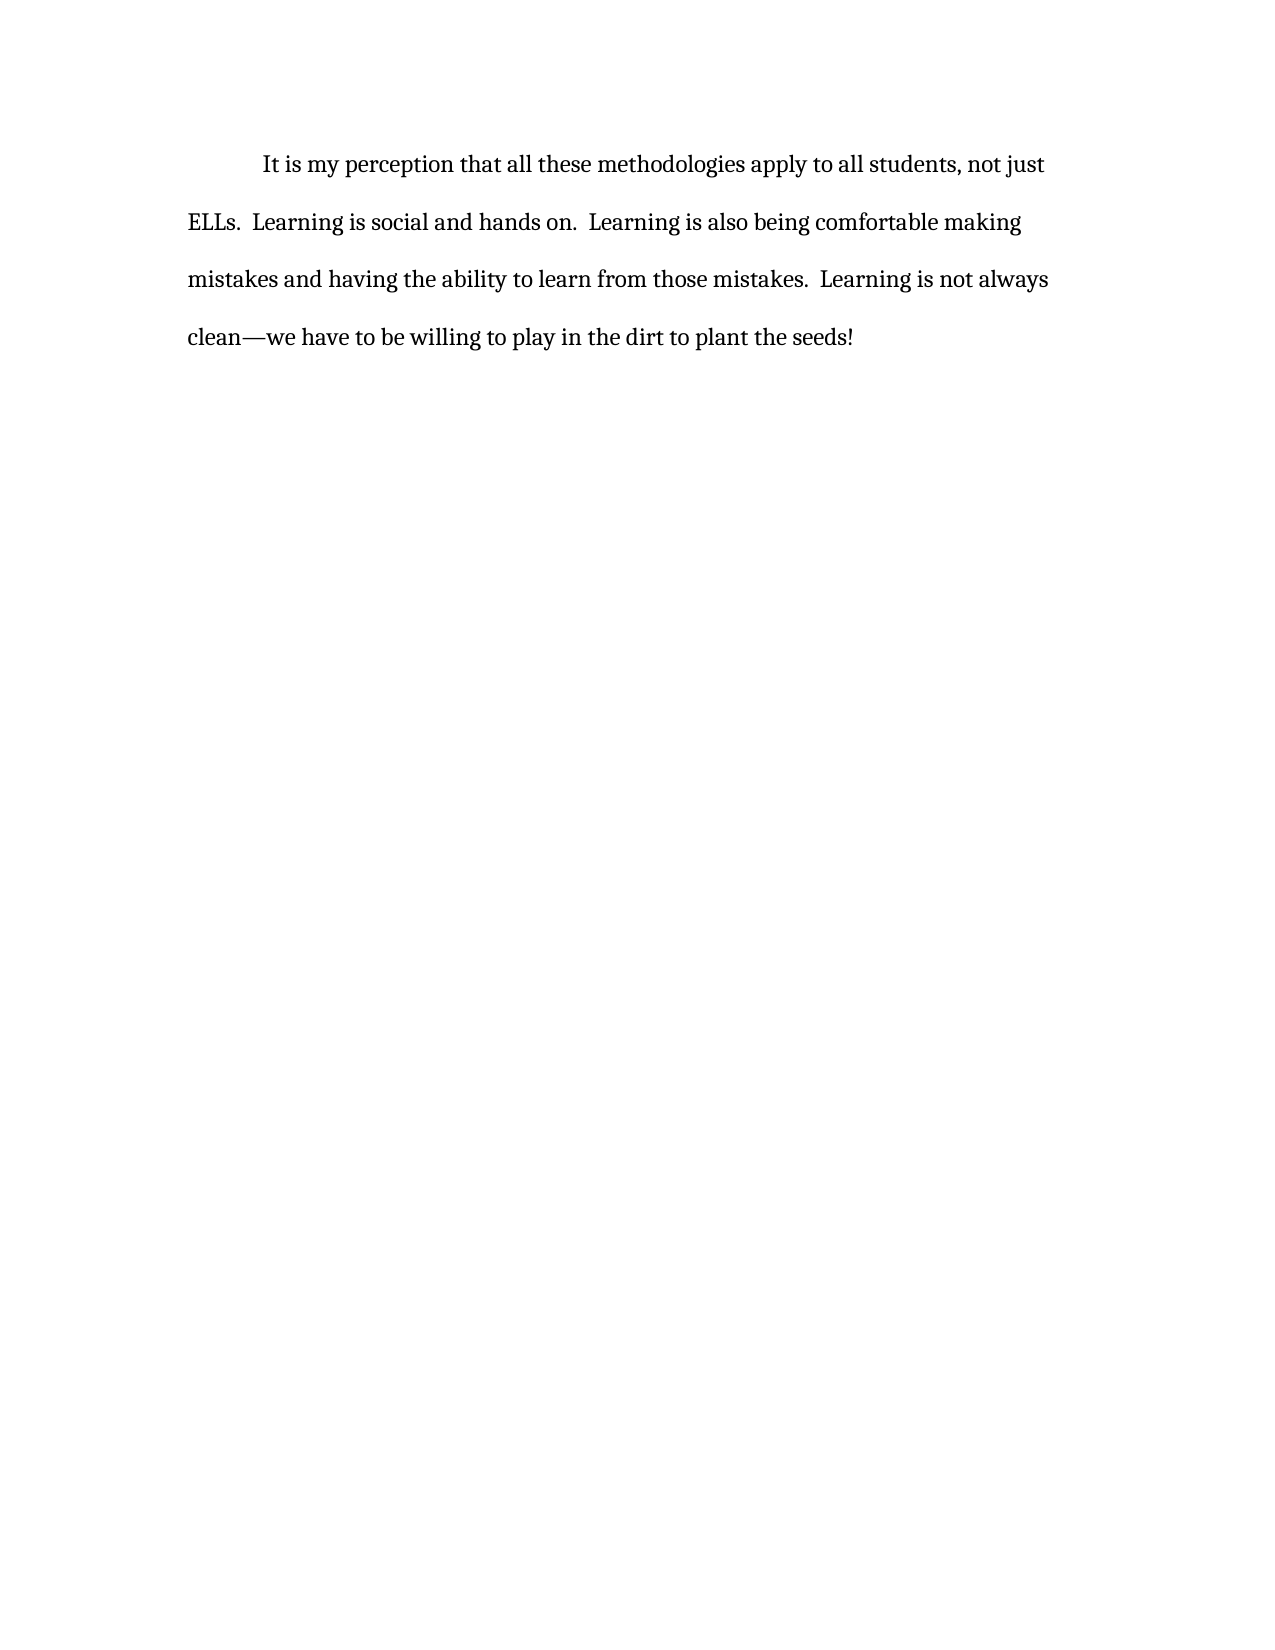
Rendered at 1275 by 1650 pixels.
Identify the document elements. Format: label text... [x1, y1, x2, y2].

text It is my perception that all these methodologies apply to all students, not just ELLs. Learning is social and hands on. Learning is also being comfortable making mistakes and having the ability to learn from those mistakes. Learning is not always clean—we have to be willing to play in the dirt to plant the seeds! [187, 150, 1087, 351]
